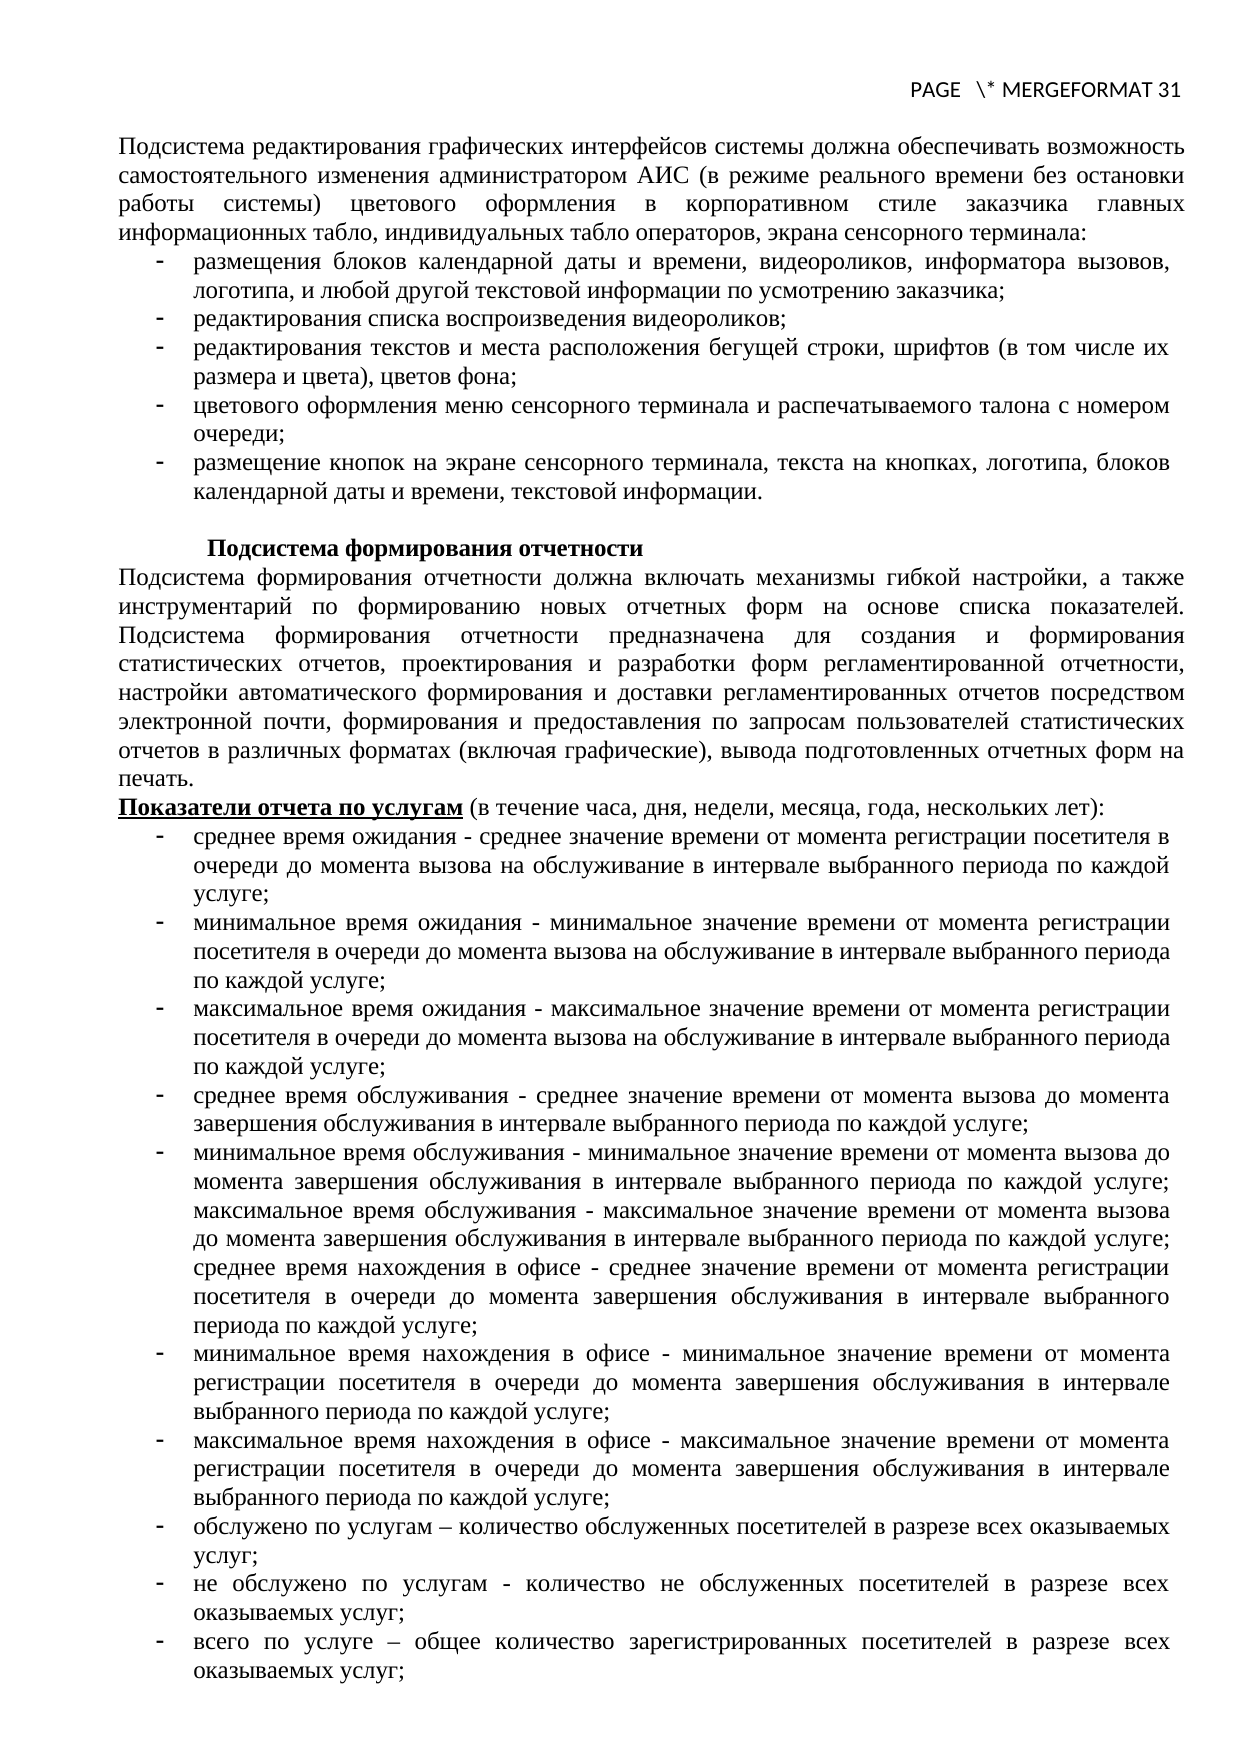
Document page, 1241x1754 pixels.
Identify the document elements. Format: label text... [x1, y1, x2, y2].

list Подсистема формирования отчетности [207, 533, 1137, 562]
list размещения блоков календарной даты и времени, видеороликов, информатора вызовов, логотипа, и любой другой текстовой информации по усмотрению заказчика; [156, 246, 1171, 303]
text Подсистема редактирования графических интерфейсов системы должна обеспечивать возможность самостоятельного изменения администратором АИС (в режиме реального времени без остановки работы системы) цветового оформления в корпоративном стиле заказчика главных информационных табло, индивидуальных табло операторов, экрана сенсорного терминала: [118, 131, 1185, 246]
text Подсистема формирования отчетности должна включать механизмы гибкой настройки, а также инструментарий по формированию новых отчетных форм на основе списка показателей. Подсистема формирования отчетности предназначена для создания и формирования статистических отчетов, проектирования и разработки форм регламентированной отчетности, настройки автоматического формирования и доставки регламентированных отчетов посредством электронной почти, формирования и предоставления по запросам пользователей статистических отчетов в различных форматах (включая графические), вывода подготовленных отчетных форм на печать. [118, 562, 1185, 792]
text Показатели отчета по услугам (в течение часа, дня, недели, месяца, года, нескольких лет): [118, 792, 1185, 821]
list среднее время обслуживания - среднее значение времени от момента вызова до момента завершения обслуживания в интервале выбранного периода по каждой услуге; [156, 1080, 1171, 1137]
list редактирования списка воспроизведения видеороликов; [156, 303, 1171, 332]
list минимальное время ожидания - минимальное значение времени от момента регистрации посетителя в очереди до момента вызова на обслуживание в интервале выбранного периода по каждой услуге; [156, 907, 1171, 993]
list всего по услуге – общее количество зарегистрированных посетителей в разрезе всех оказываемых услуг; [156, 1626, 1171, 1683]
list максимальное время нахождения в офисе - максимальное значение времени от момента регистрации посетителя в очереди до момента завершения обслуживания в интервале выбранного периода по каждой услуге; [156, 1425, 1171, 1511]
list обслужено по услугам – количество обслуженных посетителей в разрезе всех оказываемых услуг; [156, 1511, 1171, 1568]
list максимальное время ожидания - максимальное значение времени от момента регистрации посетителя в очереди до момента вызова на обслуживание в интервале выбранного периода по каждой услуге; [156, 993, 1171, 1080]
list минимальное время нахождения в офисе - минимальное значение времени от момента регистрации посетителя в очереди до момента завершения обслуживания в интервале выбранного периода по каждой услуге; [156, 1338, 1171, 1425]
list среднее время ожидания - среднее значение времени от момента регистрации посетителя в очереди до момента вызова на обслуживание в интервале выбранного периода по каждой услуге; [156, 821, 1171, 907]
list редактирования текстов и места расположения бегущей строки, шрифтов (в том числе их размера и цвета), цветов фона; [156, 332, 1171, 390]
list минимальное время обслуживания - минимальное значение времени от момента вызова до момента завершения обслуживания в интервале выбранного периода по каждой услуге; максимальное время обслуживания - максимальное значение времени от момента вызова до момента завершения обслуживания в интервале выбранного периода по каждой услуге; среднее время нахождения в офисе - среднее значение времени от момента регистрации посетителя в очереди до момента завершения обслуживания в интервале выбранного периода по каждой услуге; [156, 1137, 1171, 1338]
list не обслужено по услугам - количество не обслуженных посетителей в разрезе всех оказываемых услуг; [156, 1568, 1171, 1626]
list цветового оформления меню сенсорного терминала и распечатываемого талона с номером очереди; [156, 390, 1171, 447]
list размещение кнопок на экране сенсорного терминала, текста на кнопках, логотипа, блоков календарной даты и времени, текстовой информации. [156, 447, 1171, 505]
